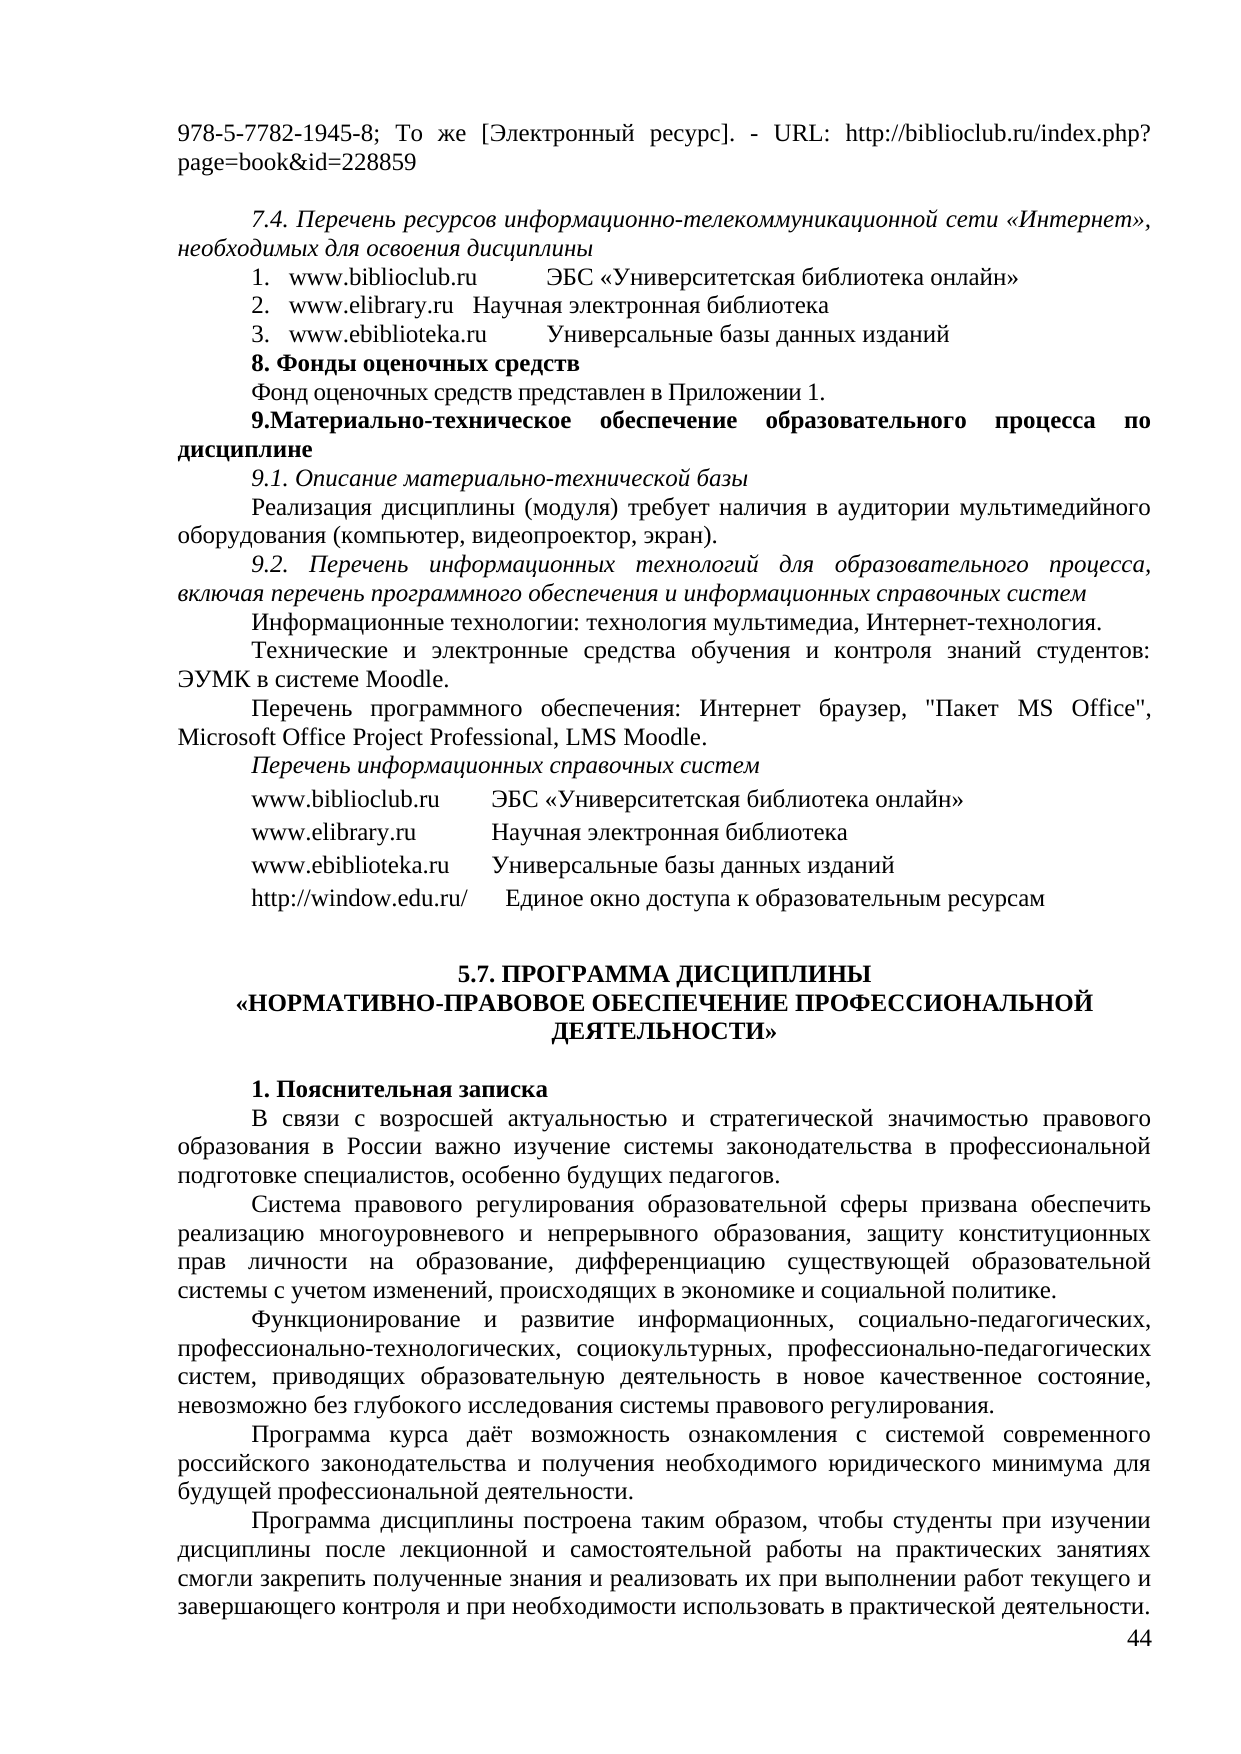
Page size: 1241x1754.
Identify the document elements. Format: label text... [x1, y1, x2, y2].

text Перечень информационных справочных систем [177, 751, 1152, 779]
text Реализация дисциплины (модуля) требует наличия в аудитории мультимедийного оборудования (компьютер, видеопроектор, экран). [177, 492, 1152, 549]
text Функционирование и развитие информационных, социально-педагогических, профессионально-технологических, социокультурных, профессионально-педагогических систем, приводящих образовательную деятельность в новое качественное состояние, невозможно без глубокого исследования системы правового регулирования. [177, 1304, 1152, 1419]
text 5.7. ПРОГРАММА ДИСЦИПЛИНЫ [177, 959, 1152, 988]
text http://window.edu.ru/ Единое окно доступа к образовательным ресурсам [177, 883, 1152, 911]
text В связи с возросшей актуальностью и стратегической значимостью правового образования в России важно изучение системы законодательства в профессиональной подготовке специалистов, особенно будущих педагогов. [177, 1103, 1152, 1189]
text Фонд оценочных средств представлен в Приложении 1. [177, 377, 1152, 406]
text 9.2. Перечень информационных технологий для образовательного процесса, включая перечень программного обеспечения и информационных справочных систем [177, 549, 1152, 607]
text «НОРМАТИВНО-ПРАВОВОЕ ОБЕСПЕЧЕНИЕ ПРОФЕССИОНАЛЬНОЙ ДЕЯТЕЛЬНОСТИ» [177, 988, 1152, 1045]
text 1. Пояснительная записка [177, 1074, 1152, 1103]
text 7.4. Перечень ресурсов информационно-телекоммуникационной сети «Интернет», необходимых для освоения дисциплины [177, 204, 1152, 262]
text www.elibrary.ru Научная электронная библиотека [177, 817, 1152, 845]
text 9.1. Описание материально-технической базы [177, 463, 1152, 492]
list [177, 118, 1152, 176]
text www.ebiblioteka.ru Универсальные базы данных изданий [177, 850, 1152, 878]
text Технические и электронные средства обучения и контроля знаний студентов: ЭУМК в системе Moodle. [177, 636, 1152, 693]
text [177, 1505, 1152, 1620]
text Информационные технологии: технология мультимедиа, Интернет-технология. [177, 607, 1152, 636]
text 9.Материально-техническое обеспечение образовательного процесса по дисциплине [177, 406, 1152, 463]
list www.biblioclub.ru ЭБС «Университетская библиотека онлайн» [251, 262, 1152, 291]
text Перечень программного обеспечения: Интернет браузер, "Пакет MS Office", Microsoft Office Project Professional, LMS Moodle. [177, 693, 1152, 751]
text Система правового регулирования образовательной сферы призвана обеспечить реализацию многоуровневого и непрерывного образования, защиту конституционных прав личности на образование, дифференциацию существующей образовательной системы с учетом изменений, происходящих в экономике и социальной политике. [177, 1189, 1152, 1304]
text Программа курса даёт возможность ознакомления с системой современного российского законодательства и получения необходимого юридического минимума для будущей профессиональной деятельности. [177, 1419, 1152, 1505]
text 8. Фонды оценочных средств [177, 348, 1152, 377]
list www.ebiblioteka.ru Универсальные базы данных изданий [251, 319, 1152, 348]
text www.biblioclub.ru ЭБС «Университетская библиотека онлайн» [177, 784, 1152, 812]
list www.elibrary.ru Научная электронная библиотека [251, 291, 1152, 319]
